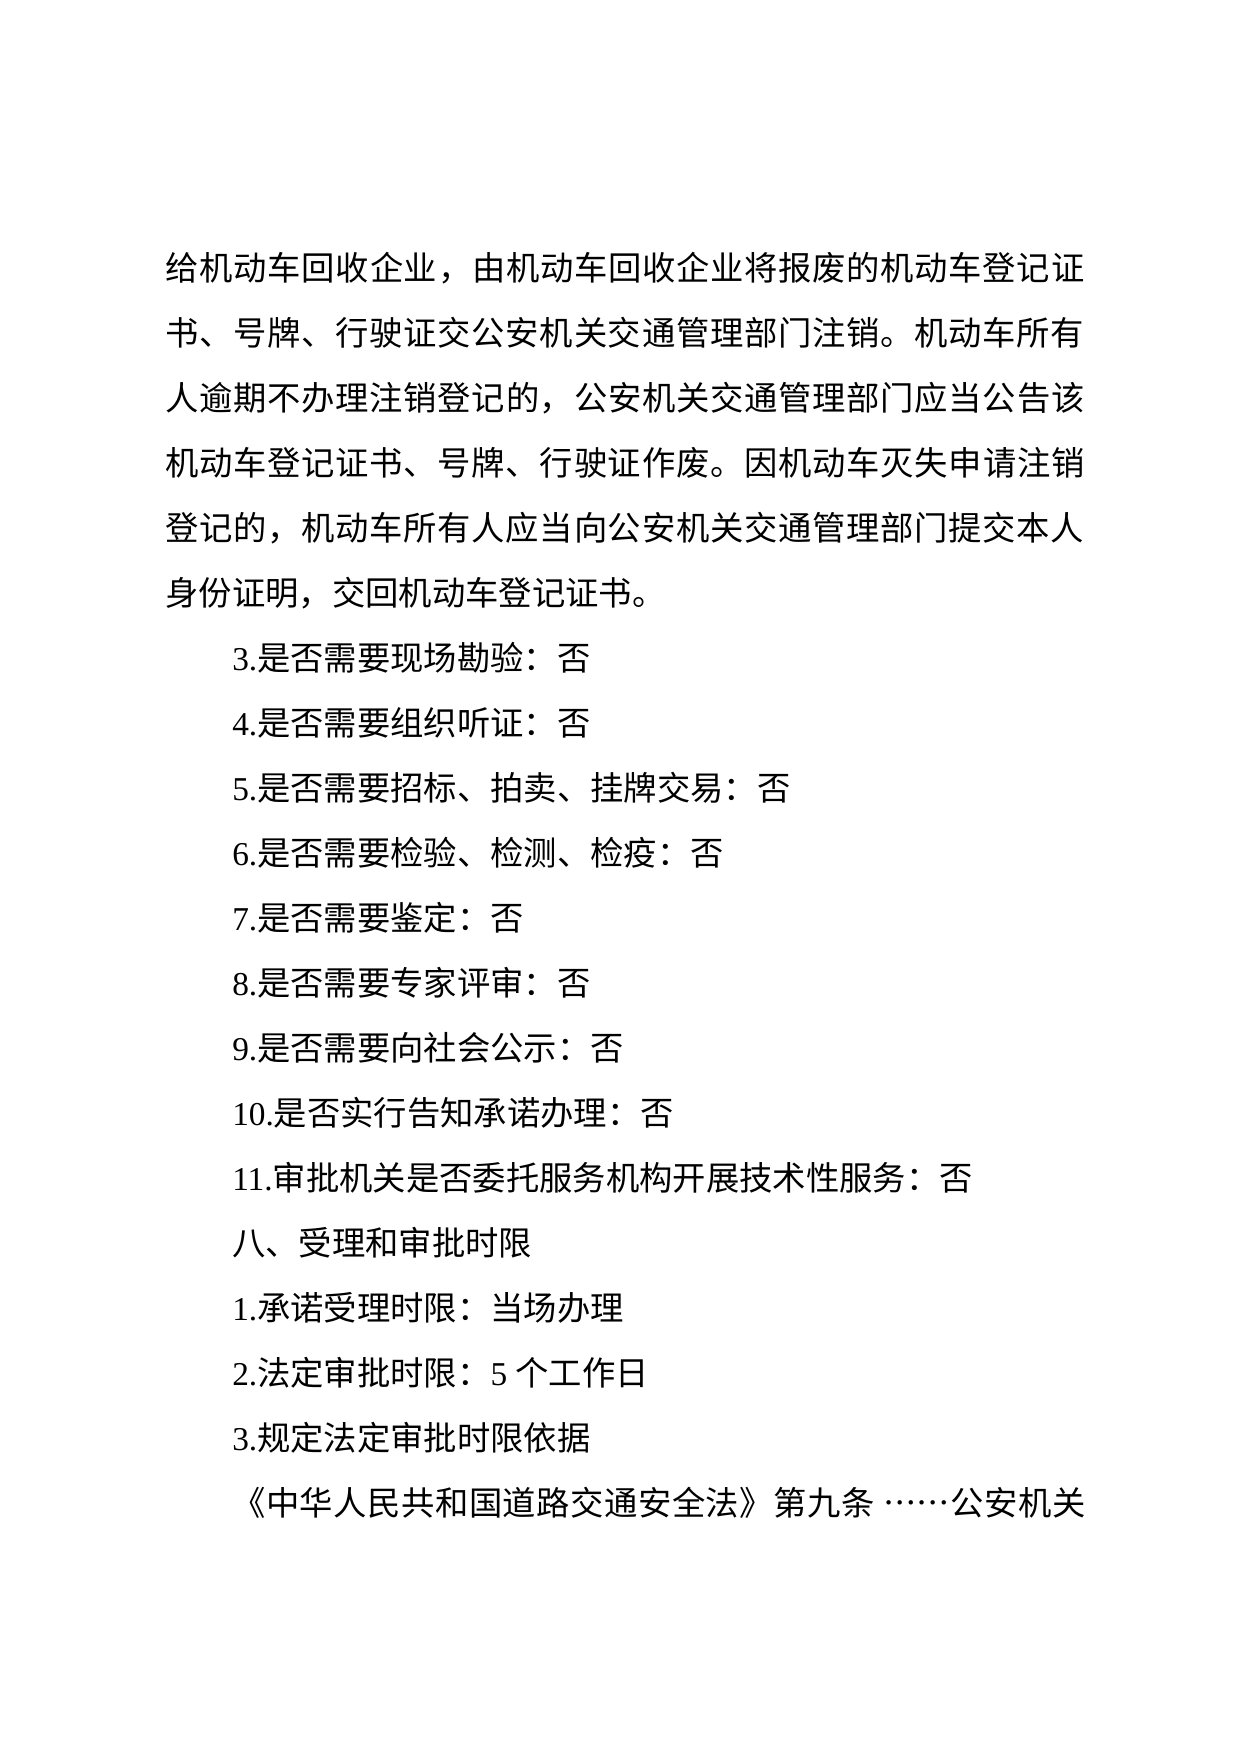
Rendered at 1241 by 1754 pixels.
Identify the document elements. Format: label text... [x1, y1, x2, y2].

text 3.规定法定审批时限依据 [165, 1403, 1087, 1468]
text 3.是否需要现场勘验：否 [165, 623, 1087, 688]
text 八、受理和审批时限 [165, 1208, 1087, 1273]
text 10.是否实行告知承诺办理：否 [165, 1078, 1087, 1143]
text 9.是否需要向社会公示：否 [165, 1013, 1087, 1078]
text 6.是否需要检验、检测、检疫：否 [165, 818, 1087, 883]
text 11.审批机关是否委托服务机构开展技术性服务：否 [165, 1143, 1087, 1208]
text 1.承诺受理时限：当场办理 [165, 1273, 1087, 1338]
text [165, 1468, 1087, 1533]
text 2.法定审批时限：5 个工作日 [165, 1338, 1087, 1403]
text 4.是否需要组织听证：否 [165, 688, 1087, 753]
text 5.是否需要招标、拍卖、挂牌交易：否 [165, 753, 1087, 818]
text 7.是否需要鉴定：否 [165, 883, 1087, 948]
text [165, 233, 1087, 623]
text 8.是否需要专家评审：否 [165, 948, 1087, 1013]
